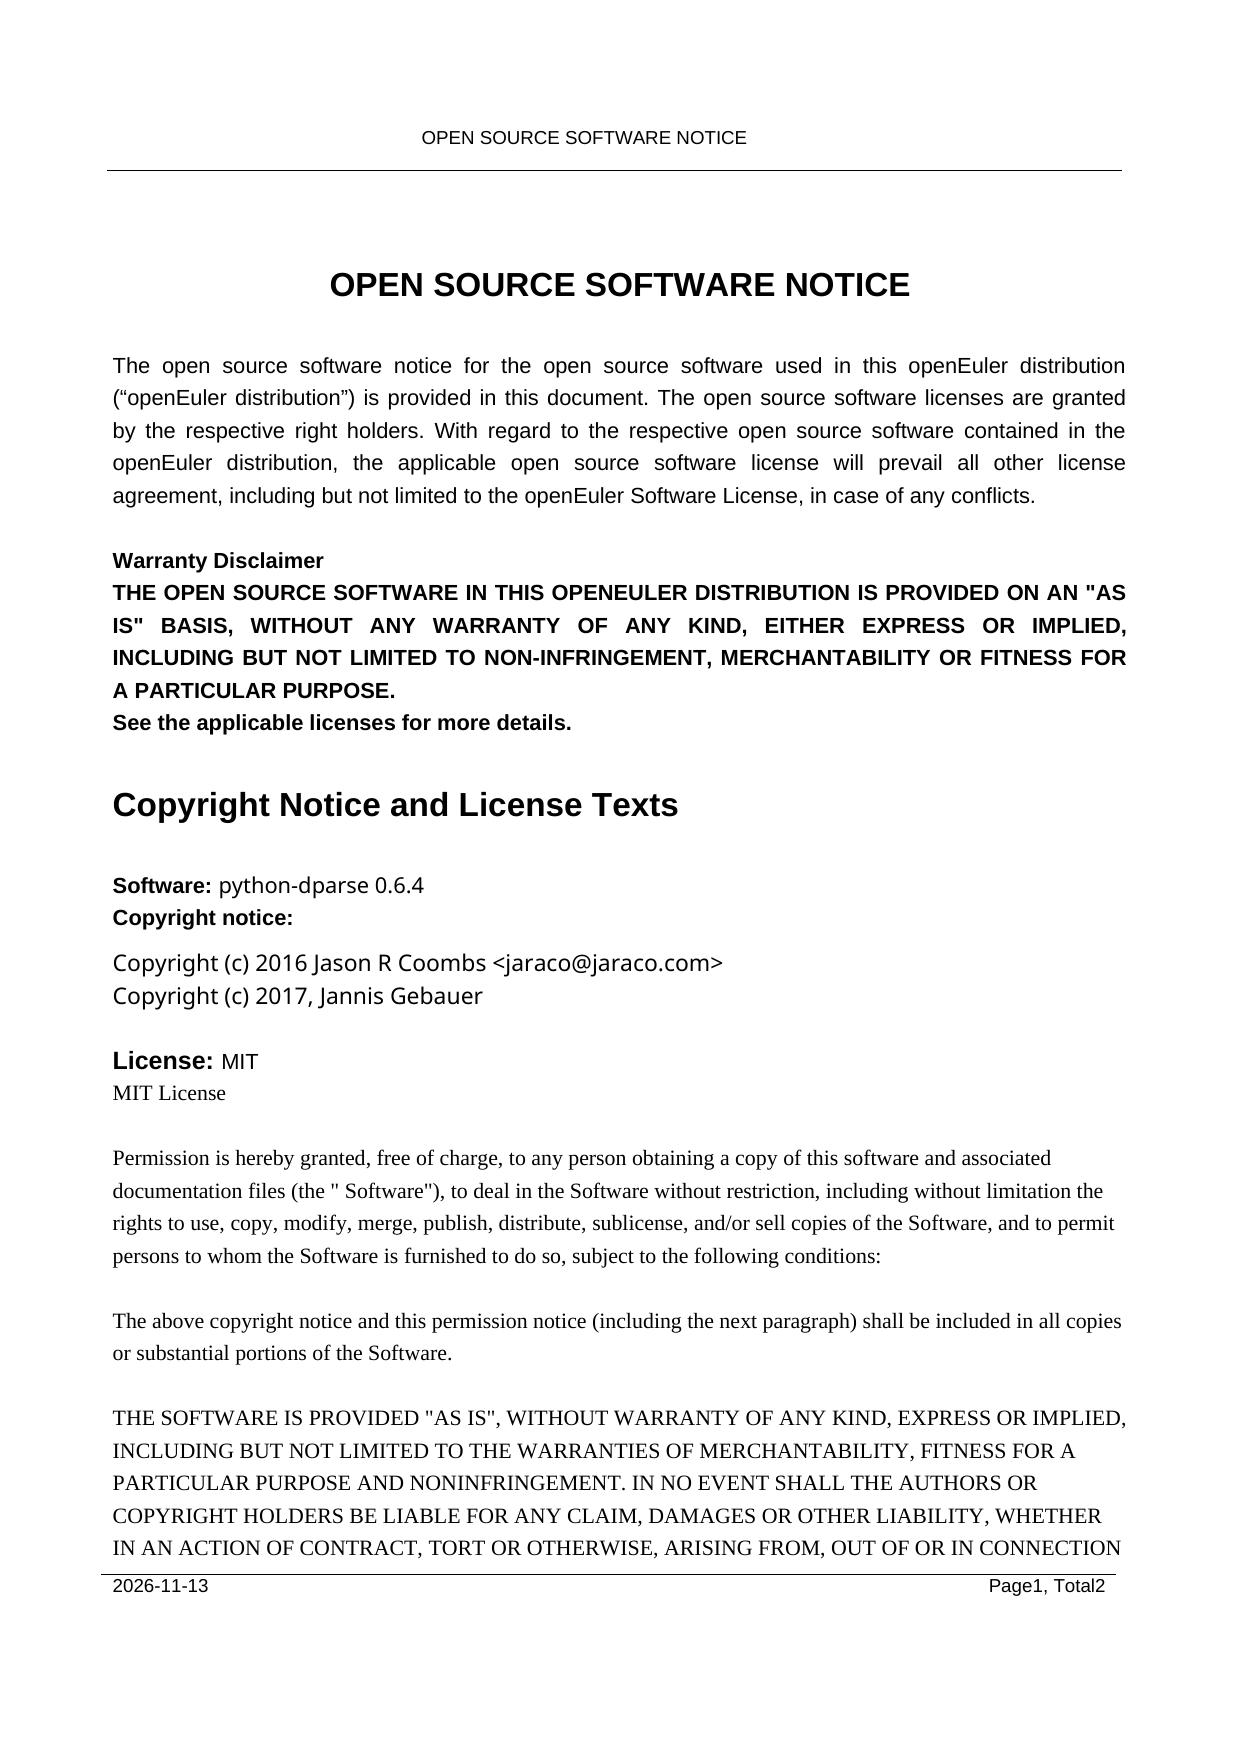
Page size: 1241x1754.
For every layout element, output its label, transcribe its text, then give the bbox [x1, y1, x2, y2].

text Copyright notice: [112, 901, 1128, 934]
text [112, 1077, 1128, 1564]
text Warranty Disclaimer [112, 544, 1128, 576]
text License: MIT [112, 1044, 1128, 1077]
text The open source software notice for the open source software used in this openEuler distribution (“openEuler distribution”) is provided in this document. The open source software licenses are granted by the respective right holders. With regard to the respective open source software contained in the openEuler distribution, the applicable open source software license will prevail all other license agreement, including but not limited to the openEuler Software License, in case of any conflicts. [112, 349, 1128, 511]
text THE OPEN SOURCE SOFTWARE IN THIS OPENEULER DISTRIBUTION IS PROVIDED ON AN "AS IS" BASIS, WITHOUT ANY WARRANTY OF ANY KIND, EITHER EXPRESS OR IMPLIED, INCLUDING BUT NOT LIMITED TO NON-INFRINGEMENT, MERCHANTABILITY OR FITNESS FOR A PARTICULAR PURPOSE. See the applicable licenses for more details. [112, 576, 1128, 739]
text OPEN SOURCE SOFTWARE NOTICE [112, 251, 1128, 316]
title Software: python-dparse 0.6.4 [112, 869, 1128, 901]
text Copyright Notice and License Texts [112, 771, 1128, 836]
text Copyright (c) 2016 Jason R Coombs <jaraco@jaraco.com> Copyright (c) 2017, Jannis Gebauer [112, 947, 1128, 1044]
